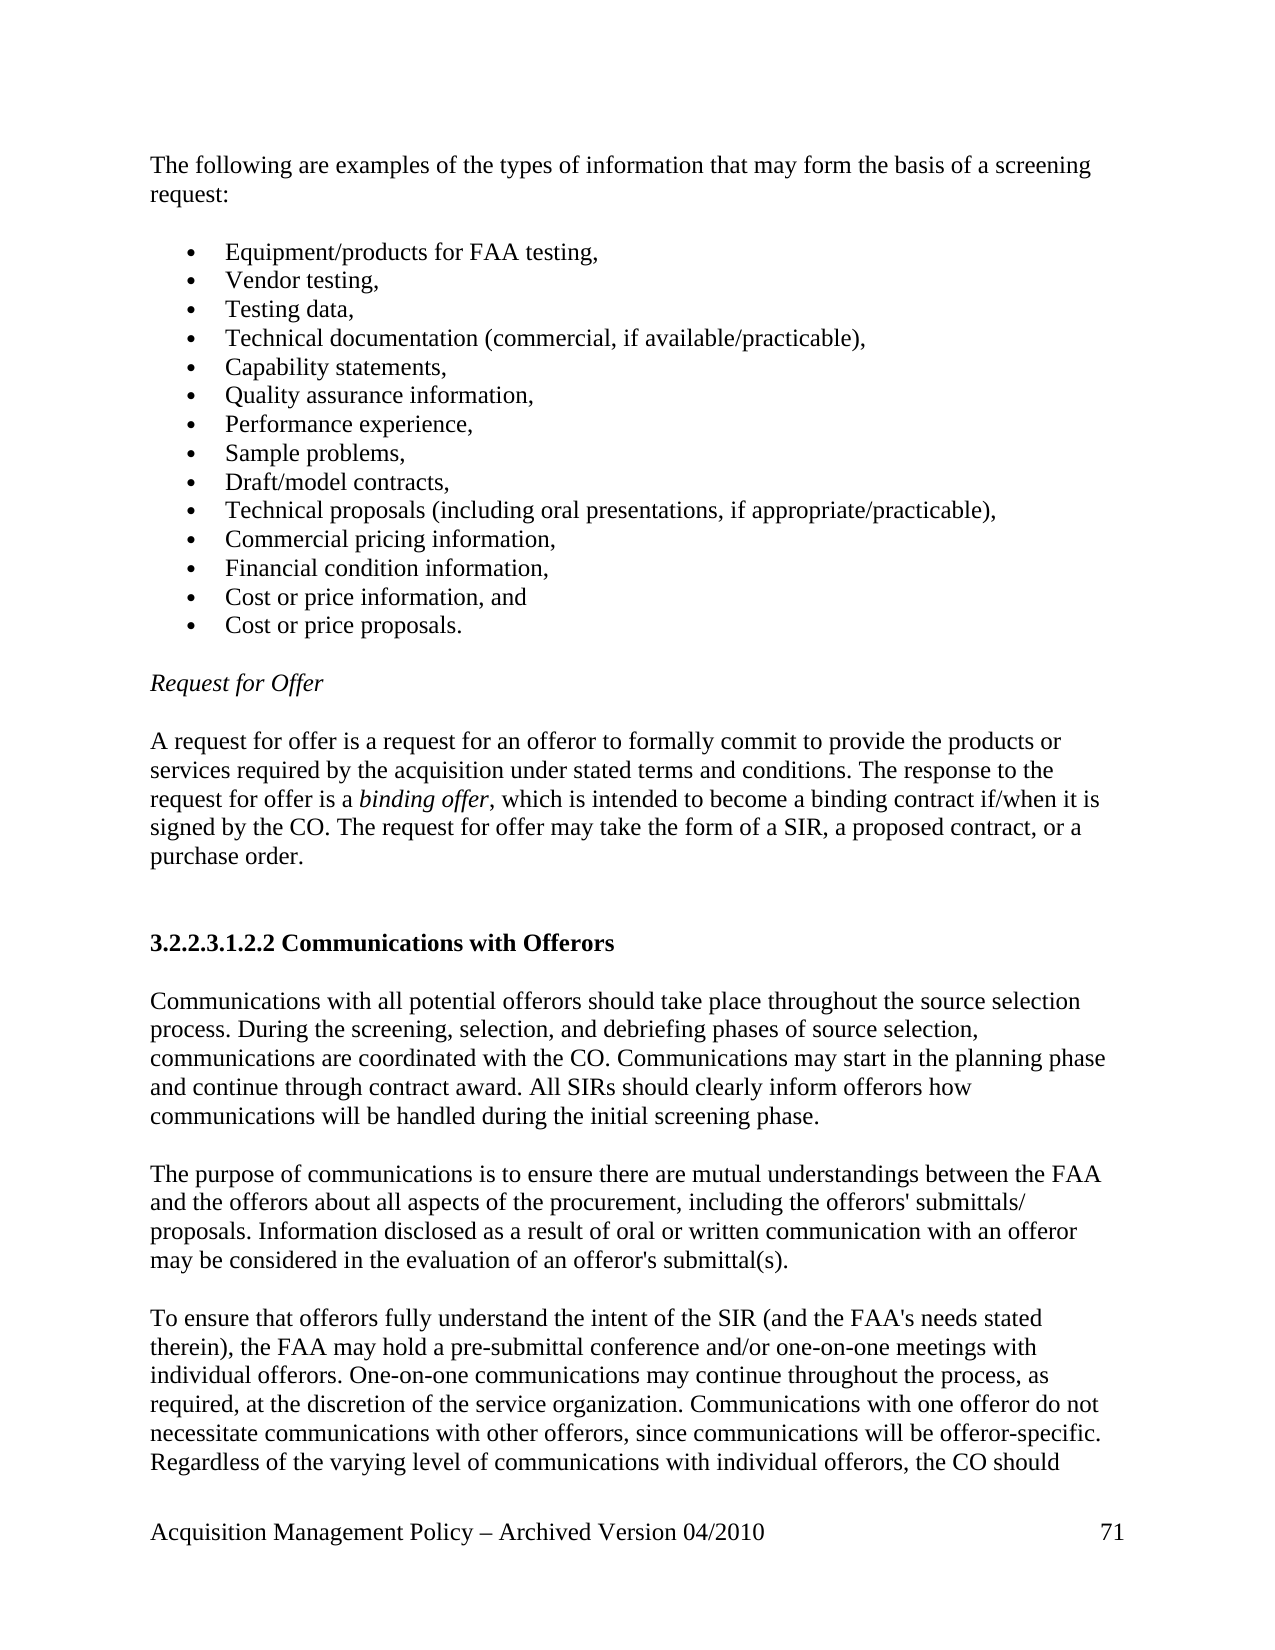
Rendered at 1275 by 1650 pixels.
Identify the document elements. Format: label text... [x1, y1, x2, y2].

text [150, 1303, 1125, 1475]
text Request for Offer [150, 668, 1125, 697]
text The following are examples of the types of information that may form the basis of a screening request: [150, 150, 1125, 207]
text The purpose of communications is to ensure there are mutual understandings between the FAA and the offerors about all aspects of the procurement, including the offerors' submittals/ proposals. Information disclosed as a result of oral or written communication with an offeror may be considered in the evaluation of an offeror's submittal(s). [150, 1159, 1125, 1274]
list Draft/model contracts, [187, 467, 1125, 495]
list Equipment/products for FAA testing, [187, 237, 1125, 265]
list Sample problems, [187, 438, 1125, 467]
list Commercial pricing information, [187, 524, 1125, 553]
text Communications with all potential offerors should take place throughout the source selection process. During the screening, selection, and debriefing phases of source selection, communications are coordinated with the CO. Communications may start in the planning phase and continue through contract award. All SIRs should clearly inform offerors how communications will be handled during the initial screening phase. [150, 986, 1125, 1129]
list Financial condition information, [187, 553, 1125, 582]
list Technical proposals (including oral presentations, if appropriate/practicable), [187, 495, 1125, 524]
list Technical documentation (commercial, if available/practicable), [187, 323, 1125, 352]
list Quality assurance information, [187, 380, 1125, 409]
list Capability statements, [187, 352, 1125, 380]
list Testing data, [187, 294, 1125, 323]
text A request for offer is a request for an offeror to formally commit to provide the products or services required by the acquisition under stated terms and conditions. The response to the request for offer is a binding offer, which is intended to become a binding contract if/when it is signed by the CO. The request for offer may take the form of a SIR, a proposed contract, or a purchase order. [150, 726, 1125, 870]
list Cost or price proposals. [187, 610, 1125, 639]
text 3.2.2.3.1.2.2 Communications with Offerors [150, 899, 1125, 957]
list Vendor testing, [187, 265, 1125, 294]
list Cost or price information, and [187, 582, 1125, 610]
list Performance experience, [187, 409, 1125, 438]
